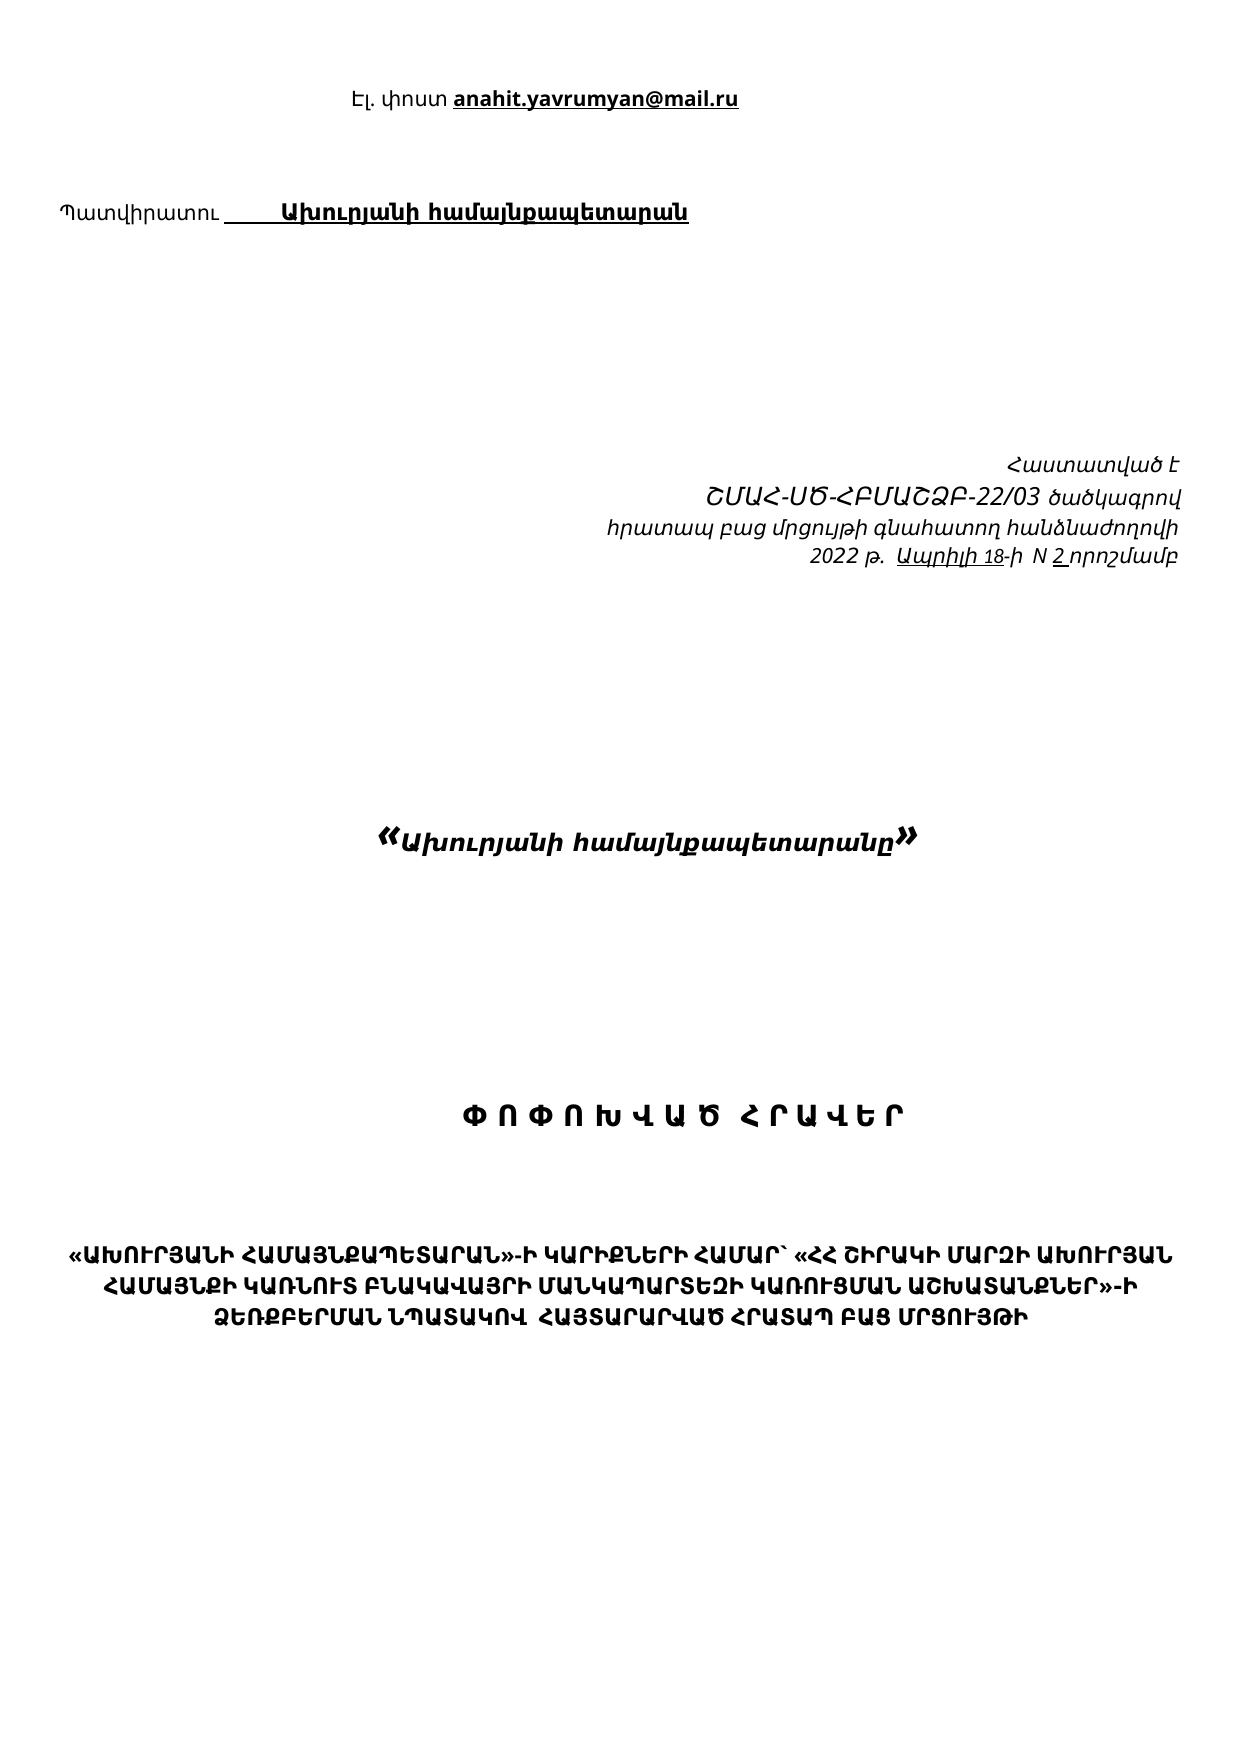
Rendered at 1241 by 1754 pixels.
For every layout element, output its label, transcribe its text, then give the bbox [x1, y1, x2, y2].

text 2022 թ. Ապրիլի 18-ի N 2 որոշմամբ [59, 541, 1181, 569]
text «ԱԽՈՒՐՅԱՆԻ ՀԱՄԱՅՆՔԱՊԵՏԱՐԱՆ»-Ի ԿԱՐԻՔՆԵՐԻ ՀԱՄԱՐ` «ՀՀ ՇԻՐԱԿԻ ՄԱՐԶԻ ԱԽՈՒՐՅԱՆ ՀԱՄԱՅՆՔԻ ԿԱՌՆՈՒՏ ԲՆԱԿԱՎԱՅՐԻ ՄԱՆԿԱՊԱՐՏԵԶԻ ԿԱՌՈՒՑՄԱՆ ԱՇԽԱՏԱՆՔՆԵՐ»-Ի ՁԵՌՔԲԵՐՄԱՆ ՆՊԱՏԱԿՈՎ ՀԱՅՏԱՐԱՐՎԱԾ ՀՐԱՏԱՊ ԲԱՑ ՄՐՑՈՒՅԹԻ [59, 1239, 1182, 1332]
text հրատապ բաց մրցույթի գնահատող հանձնաժողովի [59, 513, 1181, 541]
text Պատվիրատու Ախուրյանի համայնքապետարան [59, 198, 1181, 226]
text «Ախուրյանի համայնքապետարանը» [59, 802, 1182, 859]
text Էլ. փոստ anahit.yavrumyan@mail.ru [59, 84, 1181, 112]
text ՇՄԱՀ-ՍԾ-ՀԲՄԱՇՁԲ-22/03 ծածկագրով [59, 479, 1181, 513]
text Փ Ո Փ Ո Խ Վ Ա Ծ Հ Ր Ա Վ Ե Ր [59, 1099, 1182, 1133]
text Հաստատված է [59, 450, 1181, 479]
